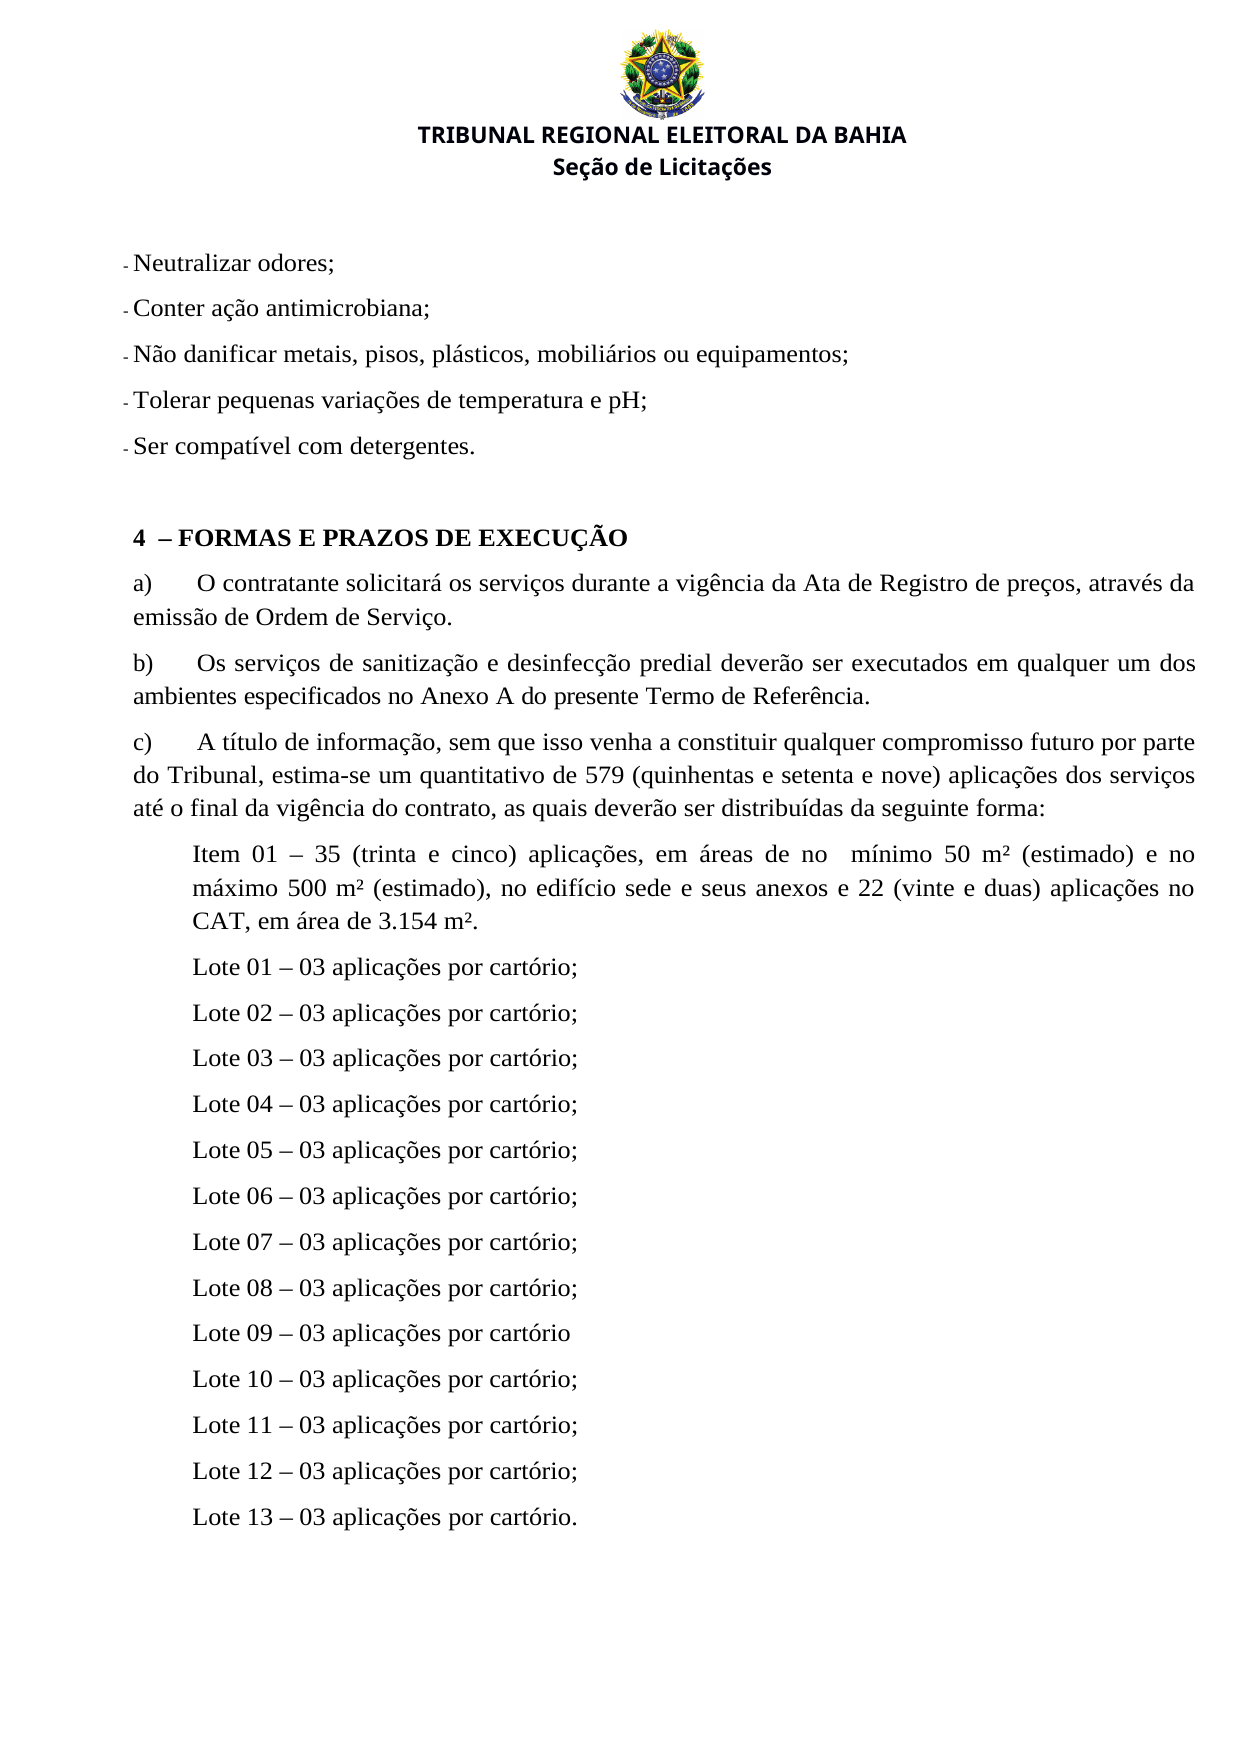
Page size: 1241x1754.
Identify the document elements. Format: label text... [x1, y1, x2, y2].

list – FORMAS E PRAZOS DE EXECUÇÃO [133, 519, 1197, 553]
text Lote 09 – 03 aplicações por cartório [192, 1315, 1197, 1348]
text Lote 13 – 03 aplicações por cartório. [192, 1498, 1197, 1532]
list A título de informação, sem que isso venha a constituir qualquer compromisso futuro por parte do Tribunal, estima-se um quantitativo de 579 (quinhentas e setenta e nove) aplicações dos serviços até o final da vigência do contrato, as quais deverão ser distribuídas da seguinte forma: [133, 723, 1197, 823]
text Lote 01 – 03 aplicações por cartório; [192, 948, 1197, 982]
list O contratante solicitará os serviços durante a vigência da Ata de Registro de preços, através da emissão de Ordem de Serviço. [133, 565, 1197, 632]
text Lote 12 – 03 aplicações por cartório; [192, 1453, 1197, 1486]
text Lote 03 – 03 aplicações por cartório; [192, 1040, 1197, 1073]
list Ser compatível com detergentes. [123, 428, 1197, 461]
text Lote 04 – 03 aplicações por cartório; [192, 1086, 1197, 1119]
text Lote 08 – 03 aplicações por cartório; [192, 1269, 1197, 1303]
text Lote 10 – 03 aplicações por cartório; [192, 1361, 1197, 1394]
list Os serviços de sanitização e desinfecção predial deverão ser executados em qualquer um dos ambientes especificados no Anexo A do presente Termo de Referência. [133, 644, 1197, 711]
text Lote 07 – 03 aplicações por cartório; [192, 1223, 1197, 1257]
text Lote 11 – 03 aplicações por cartório; [192, 1407, 1197, 1440]
text Item 01 – 35 (trinta e cinco) aplicações, em áreas de no mínimo 50 m² (estimado) e no máximo 500 m² (estimado), no edifício sede e seus anexos e 22 (vinte e duas) aplicações no CAT, em área de 3.154 m². [192, 836, 1197, 936]
text Lote 06 – 03 aplicações por cartório; [133, 1178, 1197, 1211]
list Conter ação antimicrobiana; [123, 290, 1197, 323]
text Lote 05 – 03 aplicações por cartório; [192, 1132, 1197, 1165]
text Lote 02 – 03 aplicações por cartório; [192, 994, 1197, 1028]
list Tolerar pequenas variações de temperatura e pH; [123, 382, 1197, 415]
list Neutralizar odores; [123, 244, 1197, 278]
list Não danificar metais, pisos, plásticos, mobiliários ou equipamentos; [123, 336, 1197, 369]
